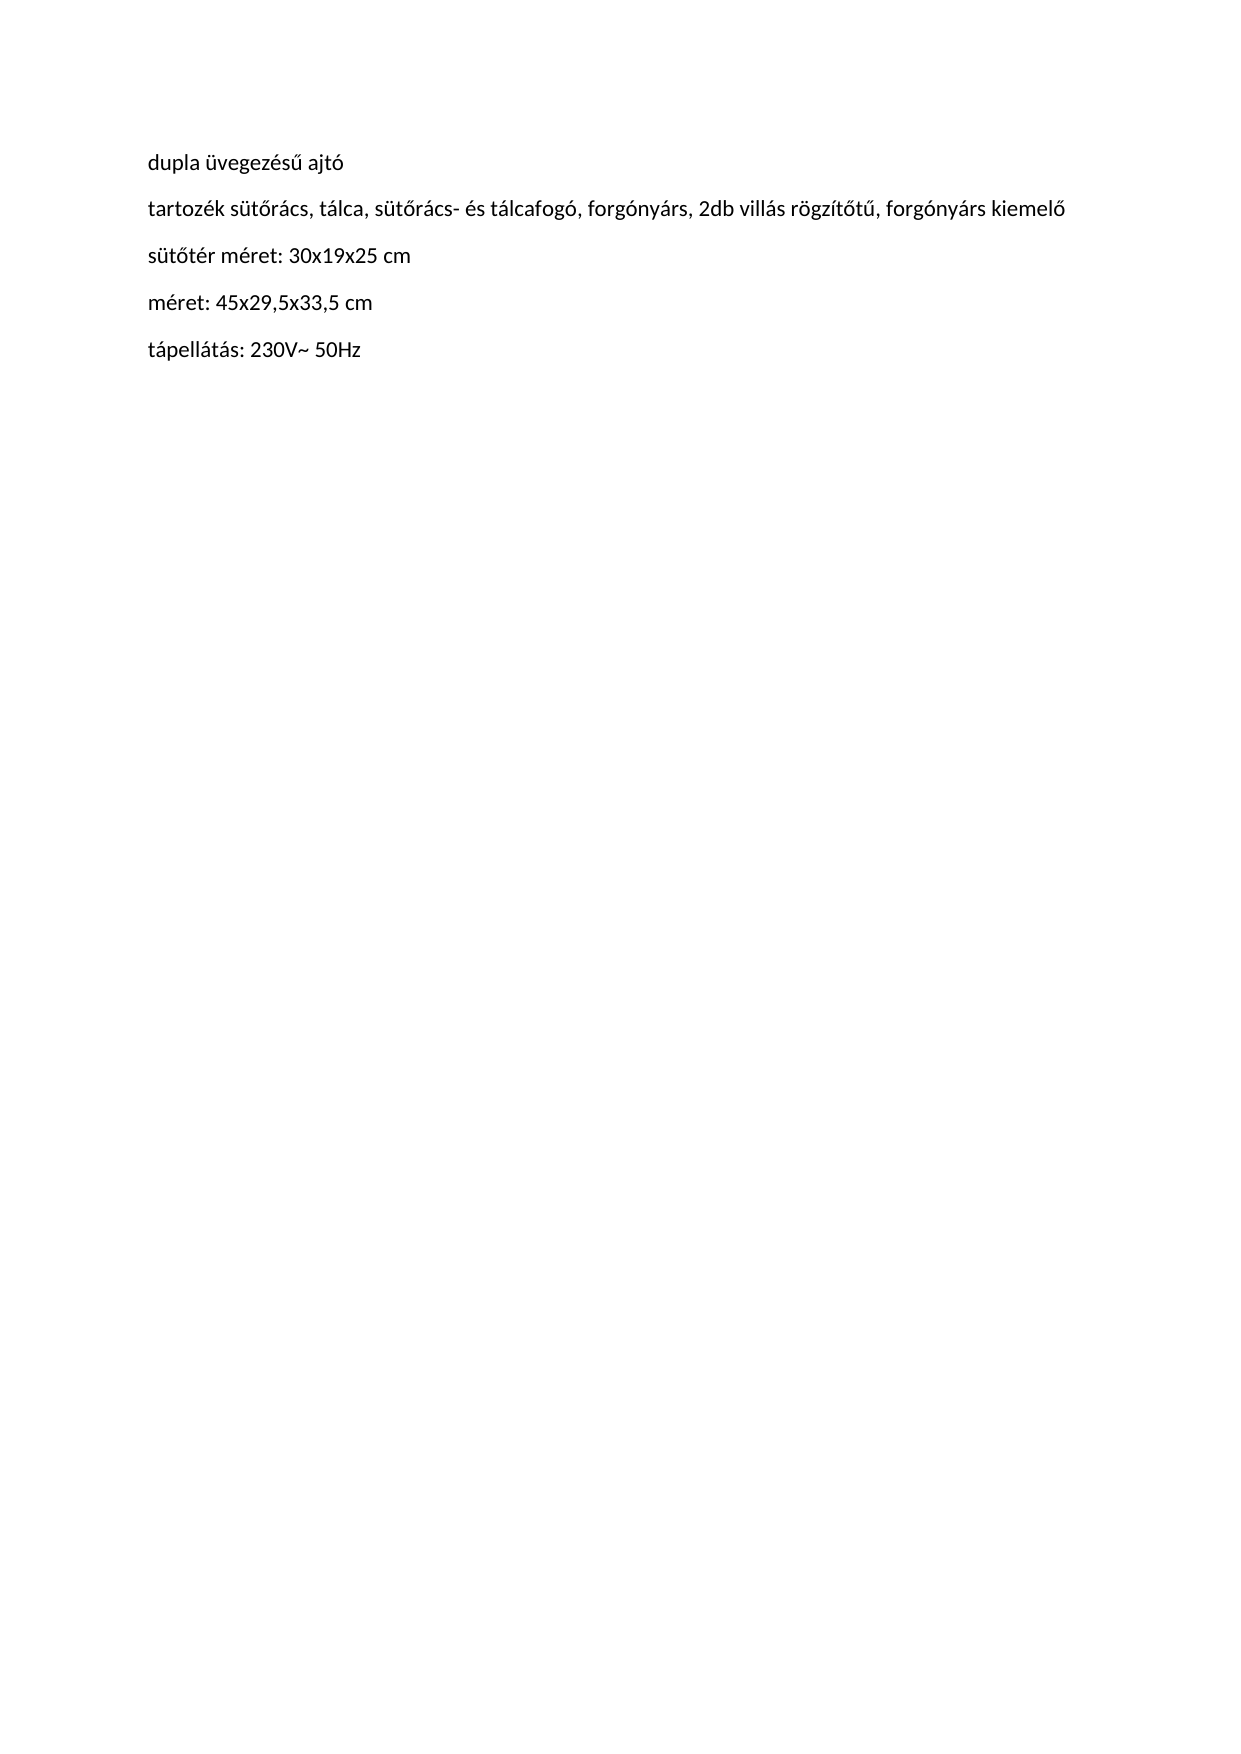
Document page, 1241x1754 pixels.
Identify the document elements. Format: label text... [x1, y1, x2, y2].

text dupla üvegezésű ajtó [148, 148, 1093, 176]
text tartozék sütőrács, tálca, sütőrács- és tálcafogó, forgónyárs, 2db villás rögzítőtű, forgónyárs kiemelő [148, 194, 1093, 222]
text sütőtér méret: 30x19x25 cm [148, 241, 1093, 269]
text méret: 45x29,5x33,5 cm [148, 288, 1093, 316]
text tápellátás: 230V~ 50Hz [148, 335, 1093, 363]
